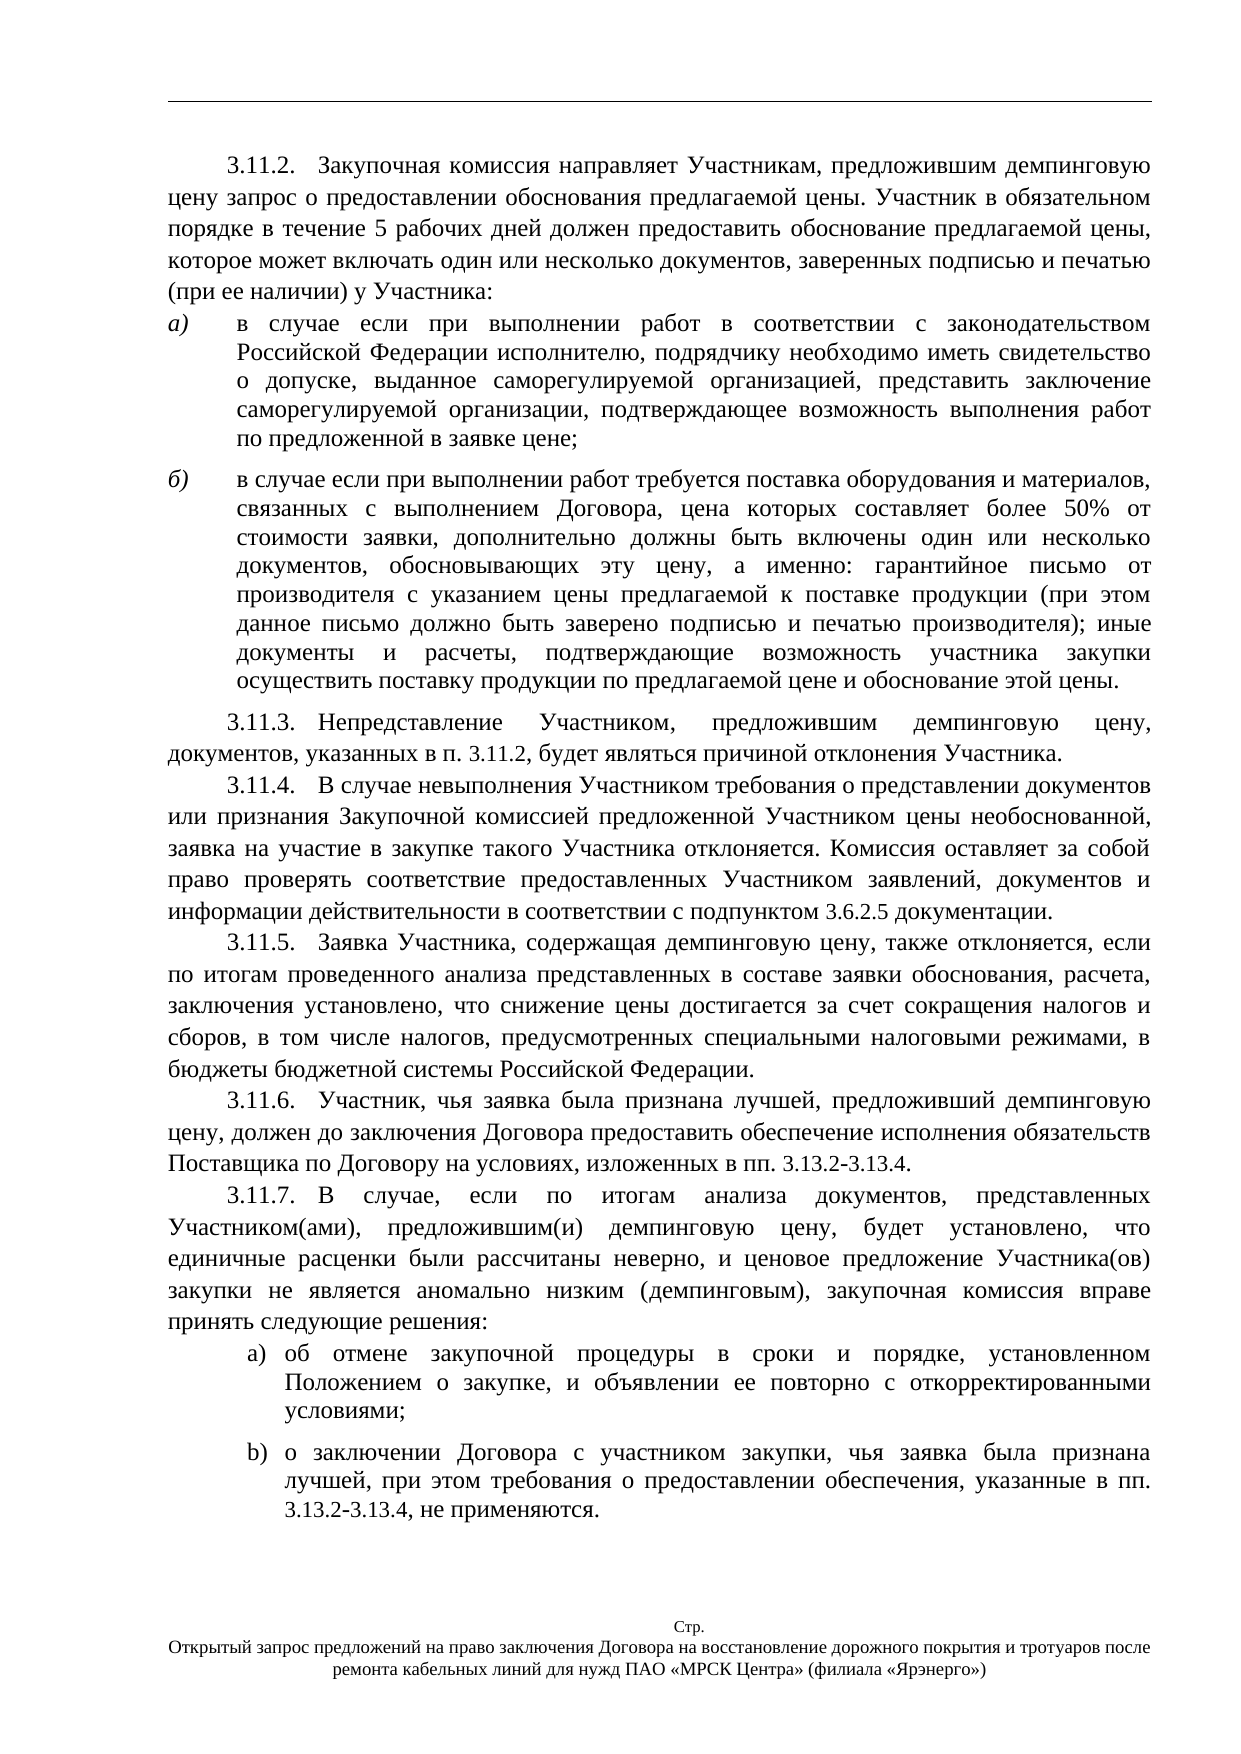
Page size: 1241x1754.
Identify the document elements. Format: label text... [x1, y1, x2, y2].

list Заявка Участника, содержащая демпинговую цену, также отклоняется, если по итогам проведенного анализа представленных в составе заявки обоснования, расчета, заключения установлено, что снижение цены достигается за счет сокращения налогов и сборов, в том числе налогов, предусмотренных специальными налоговыми режимами, в бюджеты бюджетной системы Российской Федерации. [168, 927, 1152, 1082]
list Закупочная комиссия направляет Участникам, предложившим демпинговую цену запрос о предоставлении обоснования предлагаемой цены. Участник в обязательном порядке в течение 5 рабочих дней должен предоставить обоснование предлагаемой цены, которое может включать один или несколько документов, заверенных подписью и печатью (при ее наличии) у Участника: [168, 150, 1152, 305]
list Участник, чья заявка была признана лучшей, предложивший демпинговую цену, должен до заключения Договора предоставить обеспечение исполнения обязательств Поставщика по Договору на условиях, изложенных в пп. 3.13.2-3.13.4. [168, 1085, 1152, 1177]
list В случае невыполнения Участником требования о представлении документов или признания Закупочной комиссией предложенной Участником цены необоснованной, заявка на участие в закупке такого Участника отклоняется. Комиссия оставляет за собой право проверять соответствие предоставленных Участником заявлений, документов и информации действительности в соответствии с подпунктом 3.6.2.5 документации. [168, 770, 1152, 925]
list в случае если при выполнении работ требуется поставка оборудования и материалов, связанных с выполнением Договора, цена которых составляет более 50% от стоимости заявки, дополнительно должны быть включены один или несколько документов, обосновывающих эту цену, а именно: гарантийное письмо от производителя с указанием цены предлагаемой к поставке продукции (при этом данное письмо должно быть заверено подписью и печатью производителя); иные документы и расчеты, подтверждающие возможность участника закупки осуществить поставку продукции по предлагаемой цене и обоснование этой цены. [168, 464, 1152, 694]
list в случае если при выполнении работ в соответствии с законодательством Российской Федерации исполнителю, подрядчику необходимо иметь свидетельство о допуске, выданное саморегулируемой организацией, представить заключение саморегулируемой организации, подтверждающее возможность выполнения работ по предложенной в заявке цене; [168, 308, 1152, 452]
list о заключении Договора с участником закупки, чья заявка была признана лучшей, при этом требования о предоставлении обеспечения, указанные в пп. 3.13.2-3.13.4, не применяются. [247, 1437, 1152, 1523]
list об отмене закупочной процедуры в сроки и порядке, установленном Положением о закупке, и объявлении ее повторно с откорректированными условиями; [247, 1338, 1152, 1424]
list Непредставление Участником, предложившим демпинговую цену, документов, указанных в п. 3.11.2, будет являться причиной отклонения Участника. [168, 707, 1152, 767]
list В случае, если по итогам анализа документов, представленных Участником(ами), предложившим(и) демпинговую цену, будет установлено, что единичные расценки были рассчитаны неверно, и ценовое предложение Участника(ов) закупки не является аномально низким (демпинговым), закупочная комиссия вправе принять следующие решения: [168, 1180, 1152, 1335]
